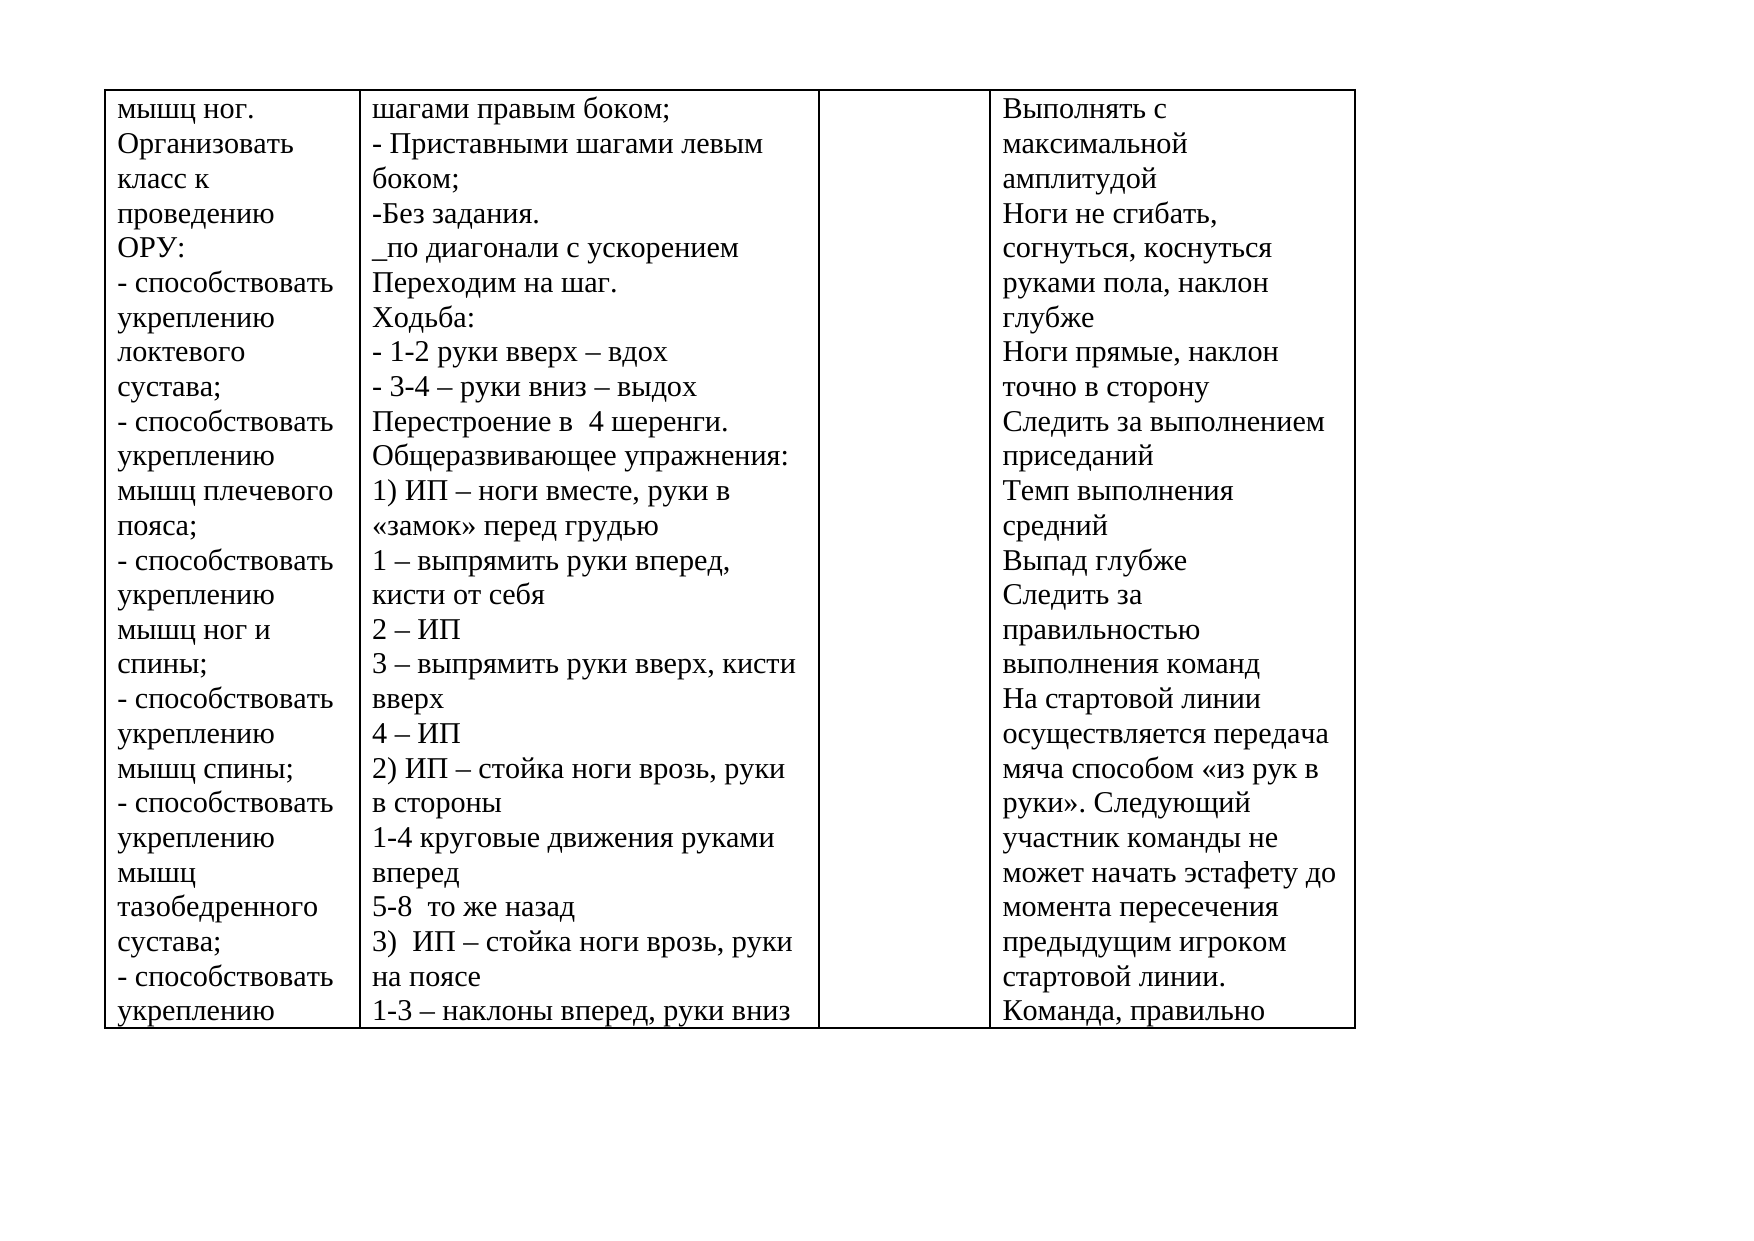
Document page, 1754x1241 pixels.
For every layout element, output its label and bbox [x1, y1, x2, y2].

table_cell [991, 91, 1354, 1027]
table_cell [106, 91, 359, 1027]
table_cell [820, 91, 989, 1027]
table_cell [361, 91, 818, 1027]
